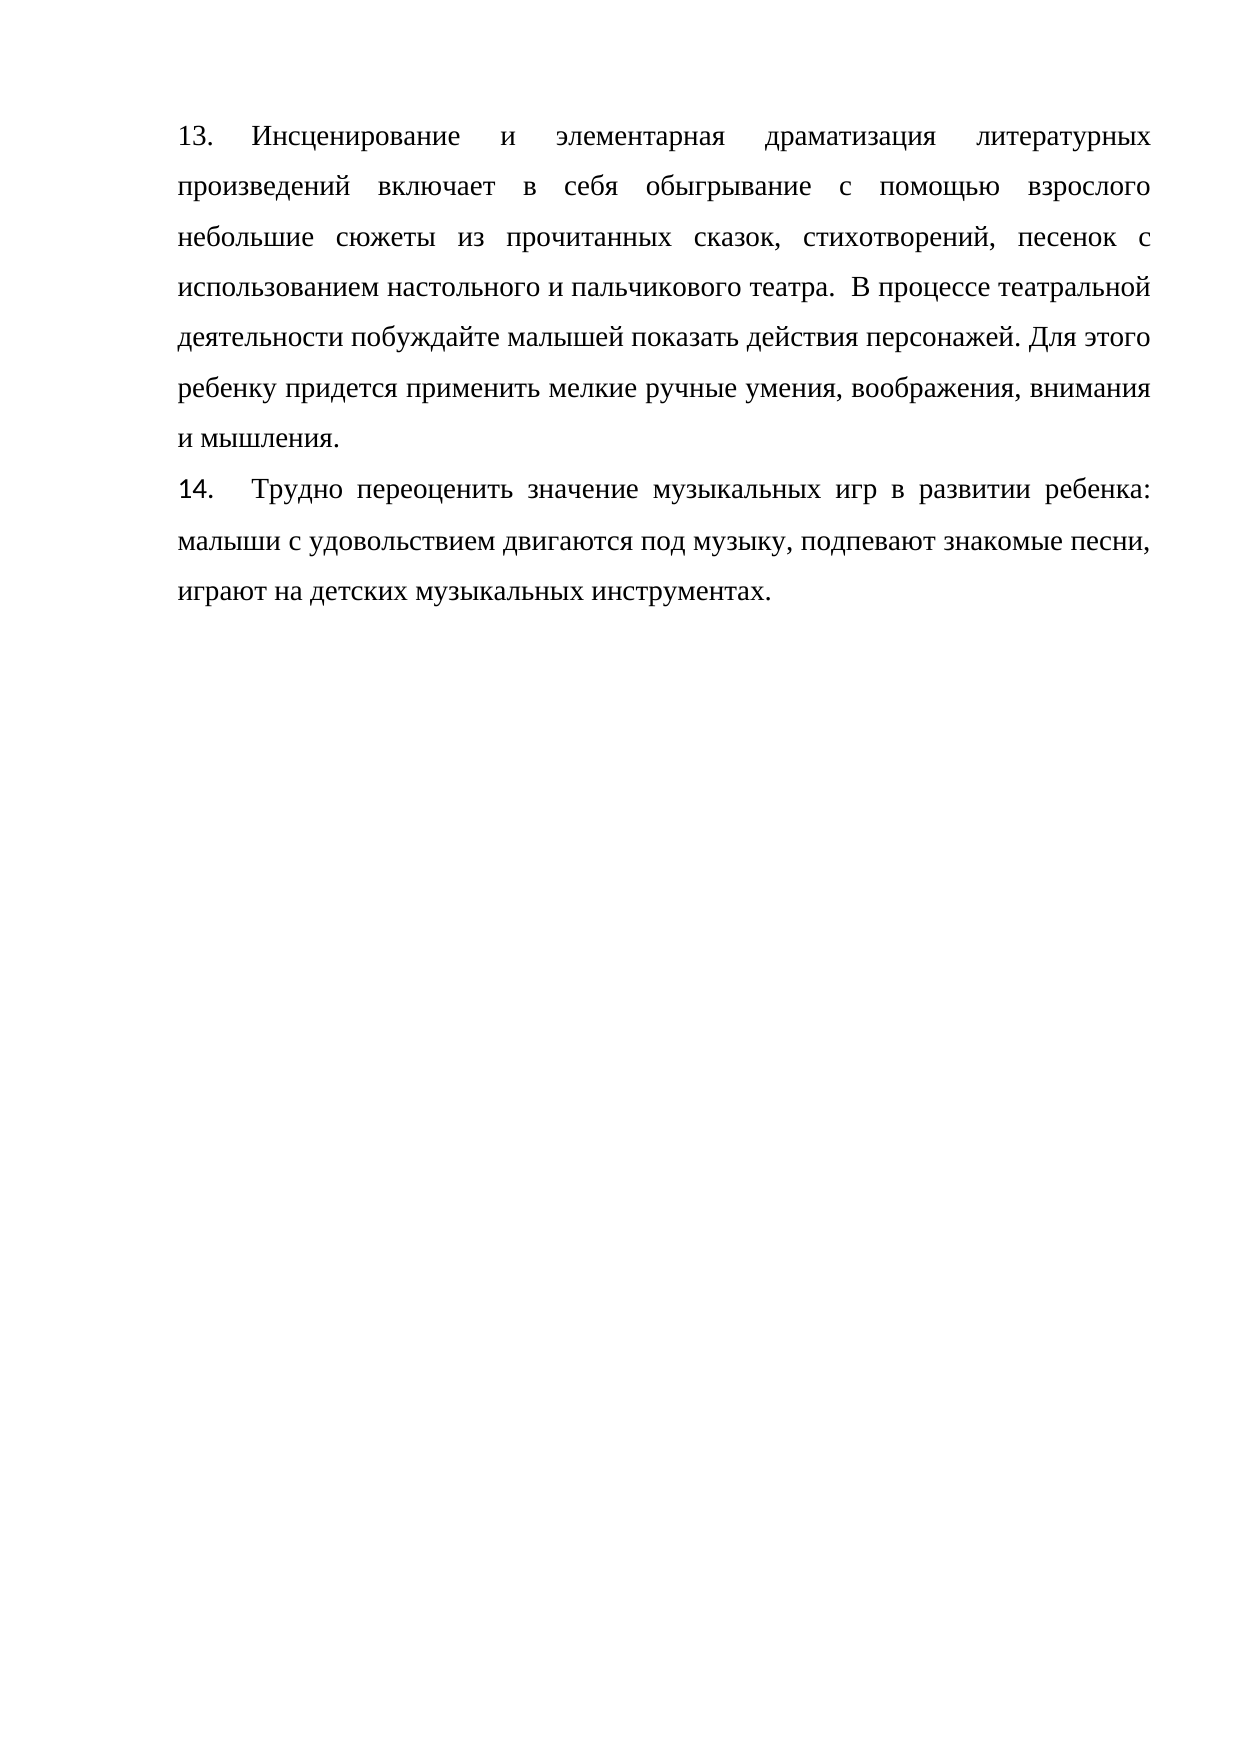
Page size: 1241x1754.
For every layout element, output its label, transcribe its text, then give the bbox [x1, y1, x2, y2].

list Трудно переоценить значение музыкальных игр в развитии ребенка: малыши с удовольствием двигаются под музыку, подпевают знакомые песни, играют на детских музыкальных инструментах. [177, 470, 1152, 607]
list Инсценирование и элементарная драматизация литературных произведений включает в себя обыгрывание с помощью взрослого небольшие сюжеты из прочитанных сказок, стихотворений, песенок с использованием настольного и пальчикового театра. В процессе театральной деятельности побуждайте малышей показать действия персонажей. Для этого ребенку придется применить мелкие ручные умения, воображения, внимания и мышления. [177, 118, 1152, 453]
